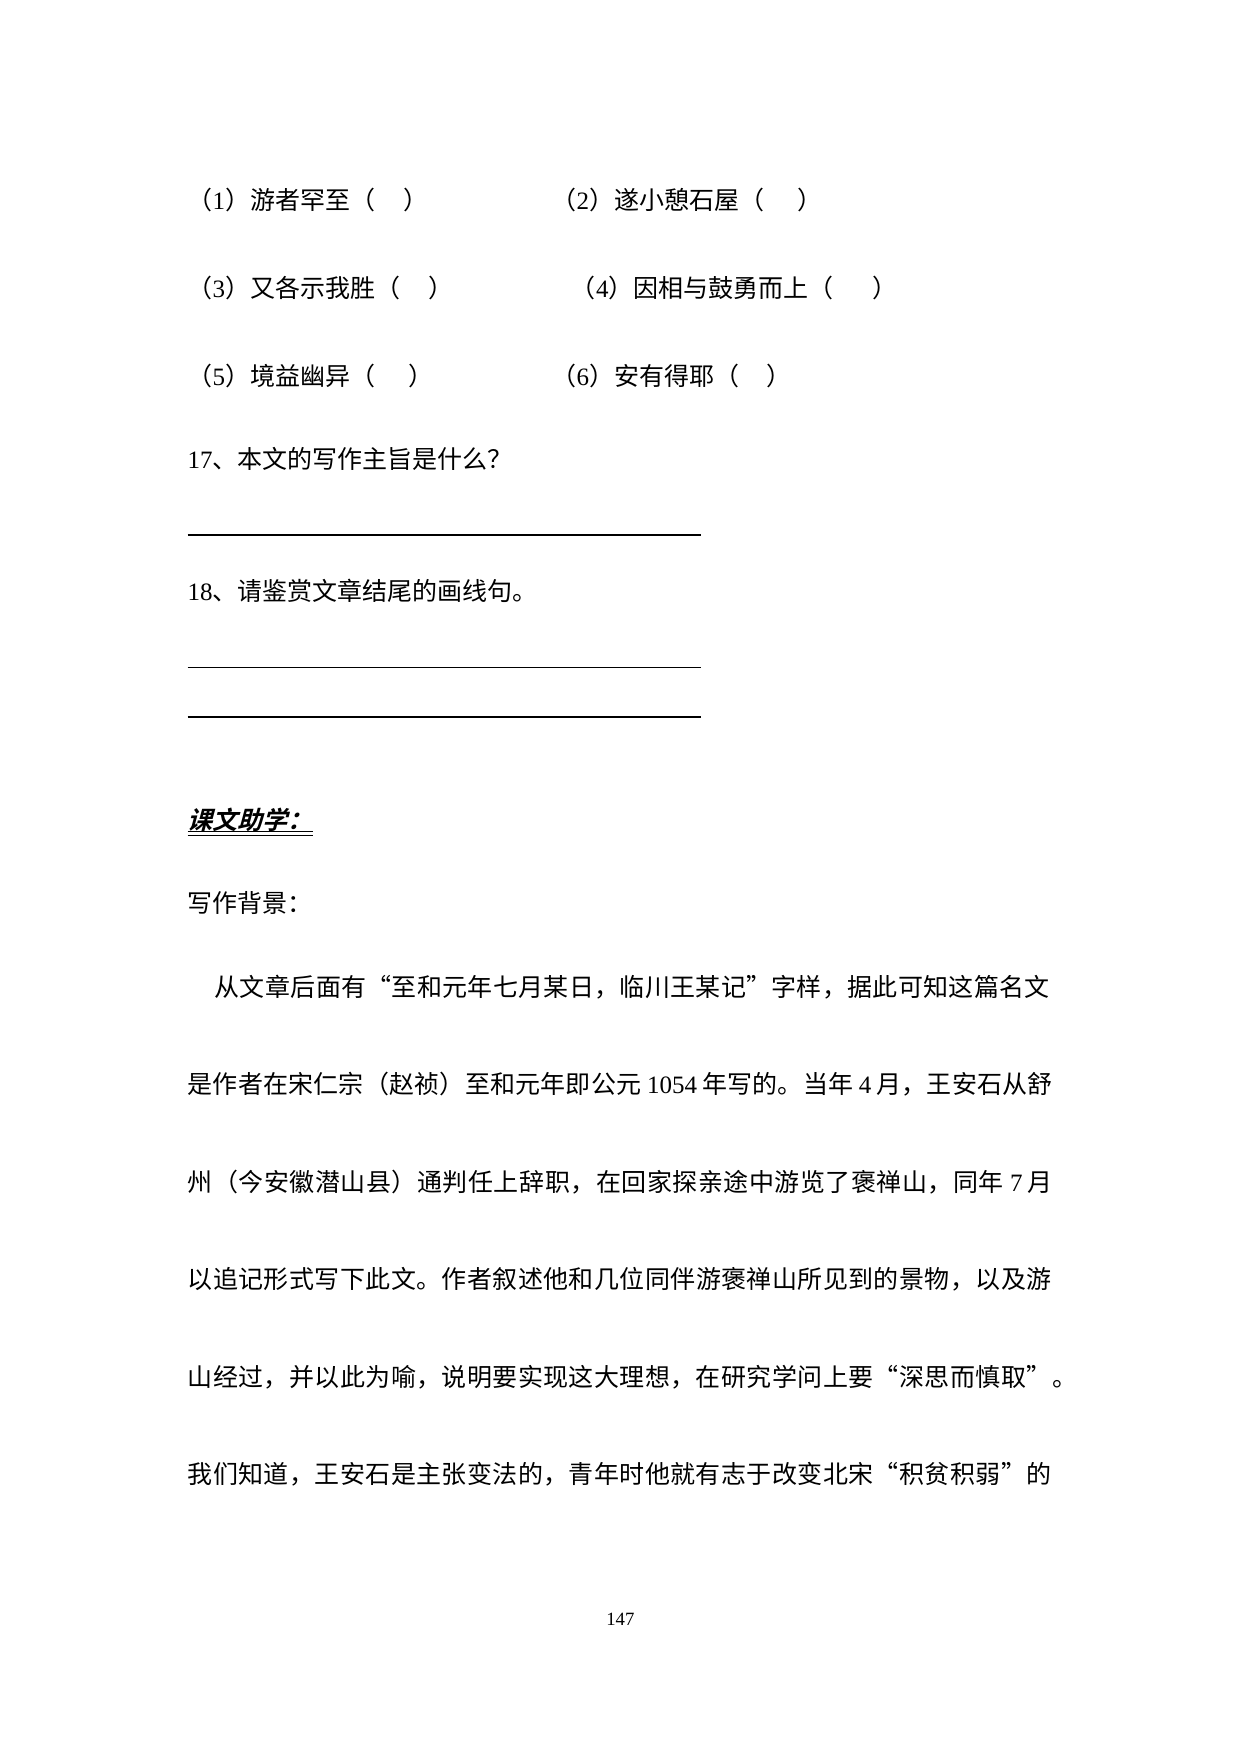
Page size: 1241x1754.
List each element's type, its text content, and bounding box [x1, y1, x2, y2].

text 18、请鉴赏文章结尾的画线句。 [187, 557, 1053, 622]
text （3）又各示我胜（ ） （4）因相与鼓勇而上（ ） [187, 249, 1053, 314]
text （1）游者罕至（ ） （2）遂小憩石屋（ ） [187, 162, 1053, 227]
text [187, 953, 1053, 1505]
text （5）境益幽异（ ） （6）安有得耶（ ） [187, 337, 1053, 402]
text 写作背景： [187, 869, 1053, 934]
text 17、本文的写作主旨是什么？ [187, 425, 1053, 490]
text 课文助学： [187, 786, 1053, 851]
